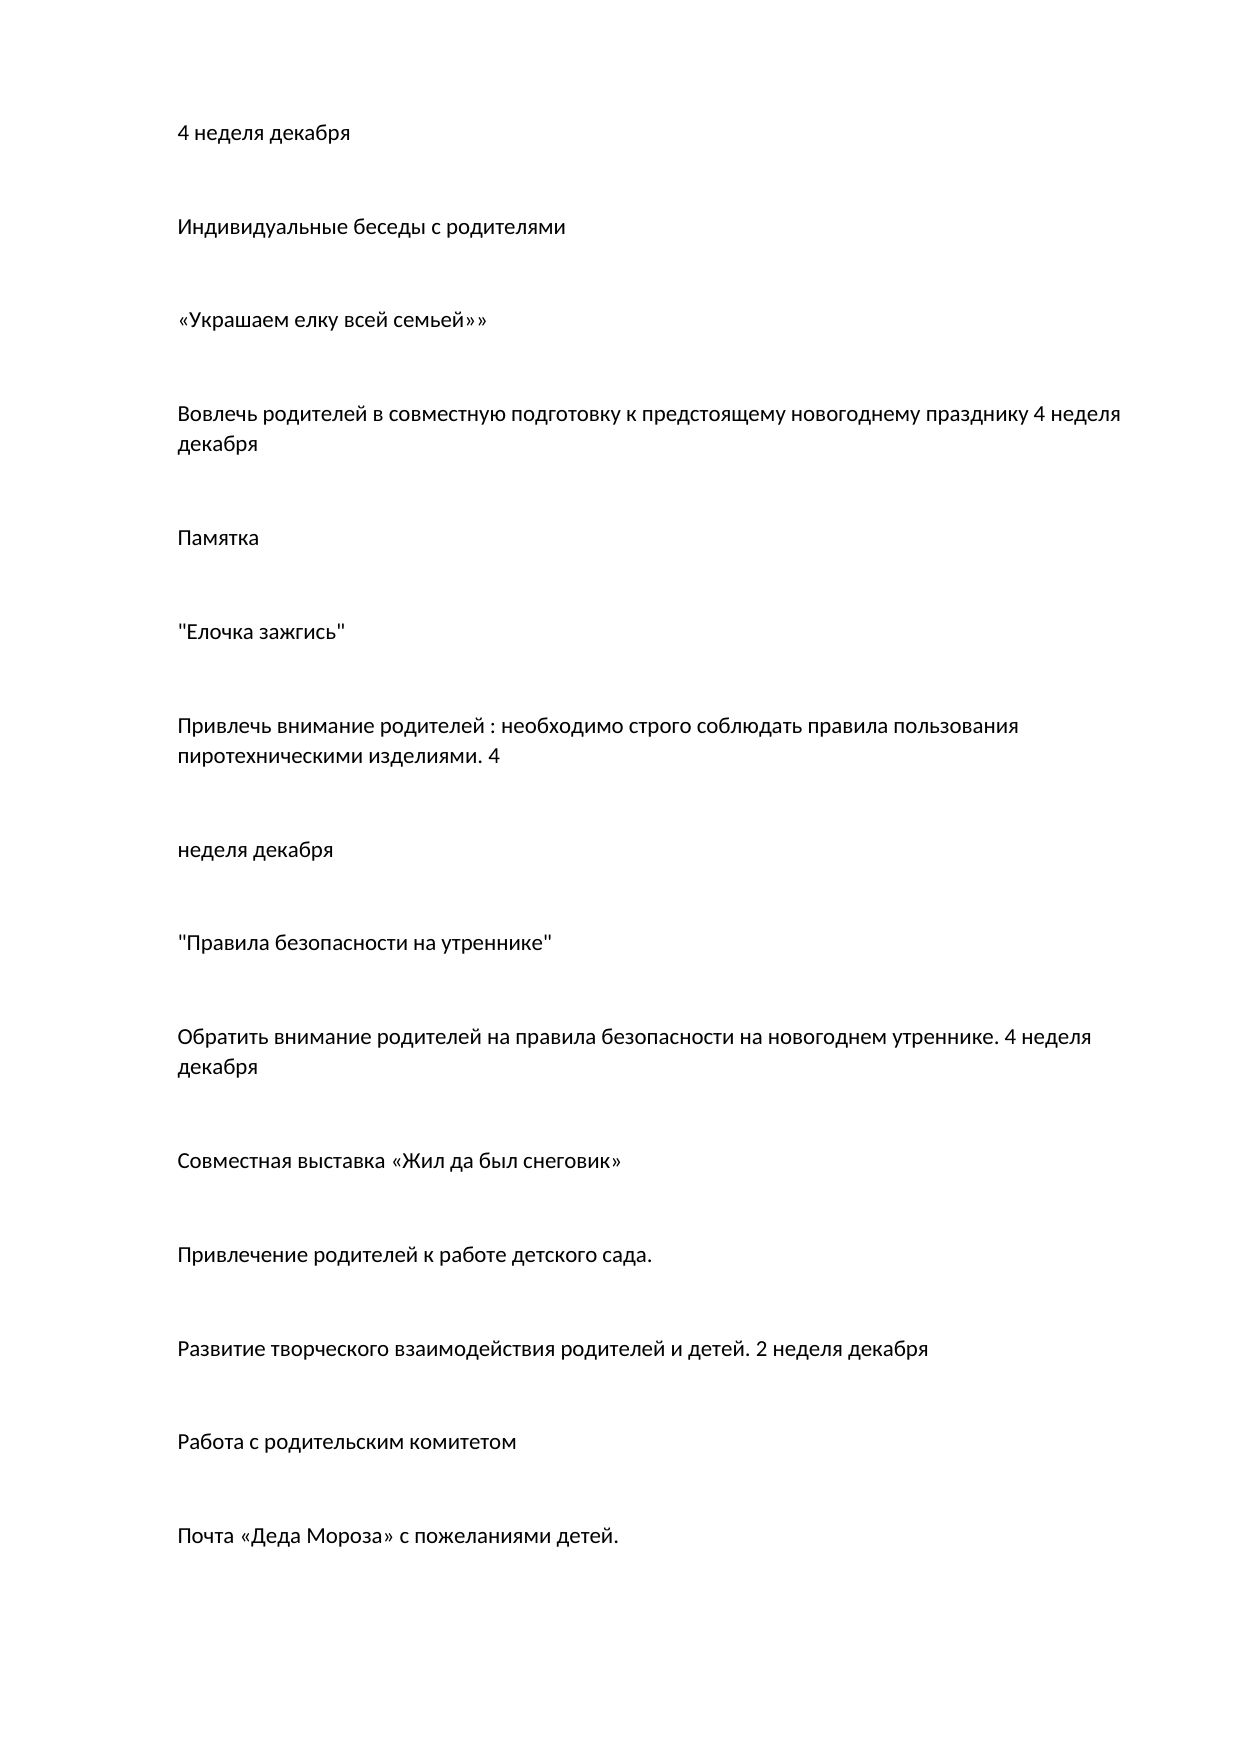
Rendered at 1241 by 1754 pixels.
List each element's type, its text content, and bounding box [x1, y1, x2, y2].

text "Правила безопасности на утреннике" [177, 928, 1152, 957]
text Почта «Деда Мороза» с пожеланиями детей. [177, 1521, 1152, 1549]
text Вовлечь родителей в совместную подготовку к предстоящему новогоднему празднику 4 неделя декабря [177, 399, 1152, 458]
text Обратить внимание родителей на правила безопасности на новогоднем утреннике. 4 неделя декабря [177, 1022, 1152, 1081]
text Совместная выставка «Жил да был снеговик» [177, 1146, 1152, 1174]
text «Украшаем елку всей семьей»» [177, 306, 1152, 334]
text Развитие творческого взаимодействия родителей и детей. 2 неделя декабря [177, 1334, 1152, 1362]
text 4 неделя декабря [177, 118, 1152, 146]
text Привлечение родителей к работе детского сада. [177, 1240, 1152, 1268]
text Привлечь внимание родителей : необходимо строго соблюдать правила пользования пиротехническими изделиями. 4 [177, 711, 1152, 769]
text Памятка [177, 523, 1152, 551]
text "Елочка зажгись" [177, 617, 1152, 645]
text Работа с родительским комитетом [177, 1427, 1152, 1456]
text неделя декабря [177, 835, 1152, 863]
text Индивидуальные беседы с родителями [177, 212, 1152, 240]
